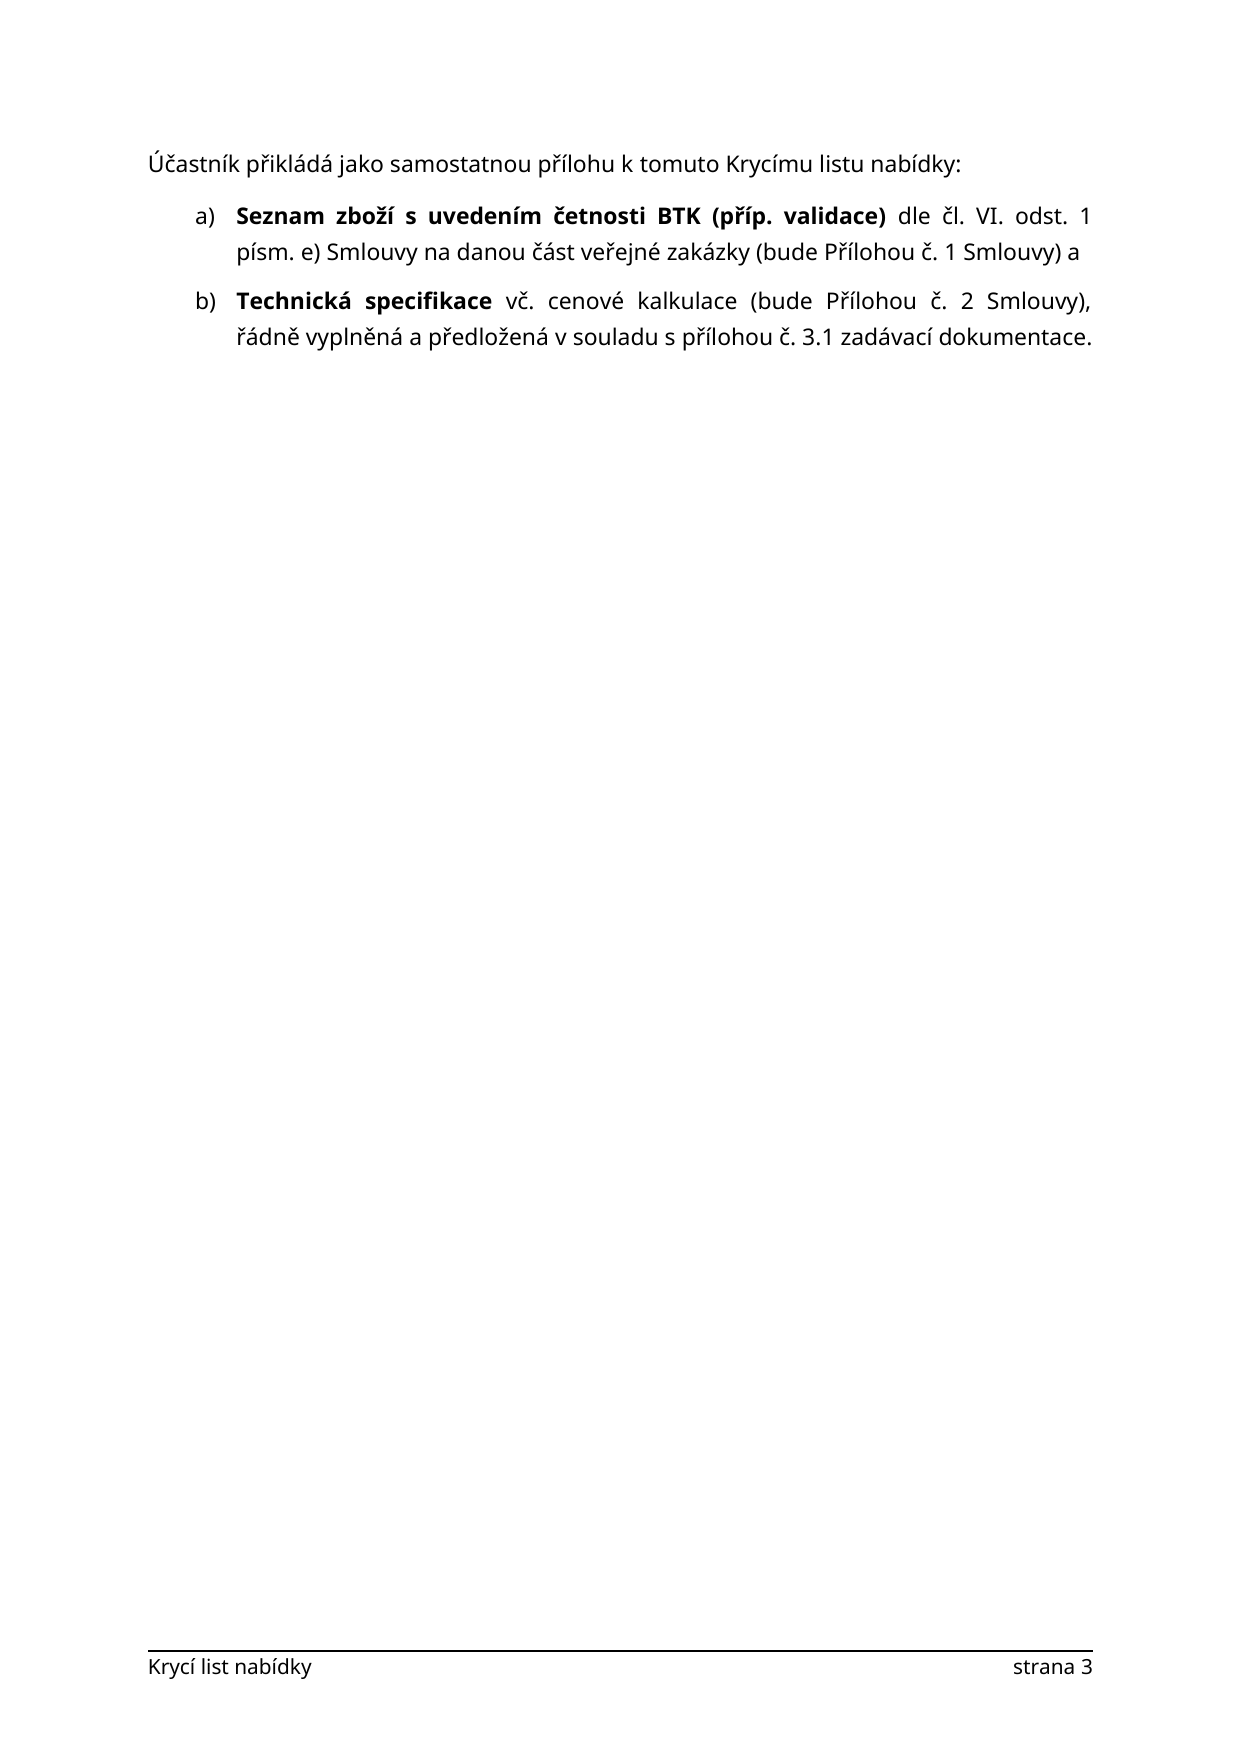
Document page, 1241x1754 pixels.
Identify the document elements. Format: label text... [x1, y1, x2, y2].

list Technická specifikace vč. cenové kalkulace (bude Přílohou č. 2 Smlouvy), řádně vyplněná a předložená v souladu s přílohou č. 3.1 zadávací dokumentace. [195, 284, 1093, 352]
text Účastník přikládá jako samostatnou přílohu k tomuto Krycímu listu nabídky: [148, 148, 1093, 179]
list Seznam zboží s uvedením četnosti BTK (příp. validace) dle čl. VI. odst. 1 písm. e) Smlouvy na danou část veřejné zakázky (bude Přílohou č. 1 Smlouvy) a [195, 200, 1093, 267]
